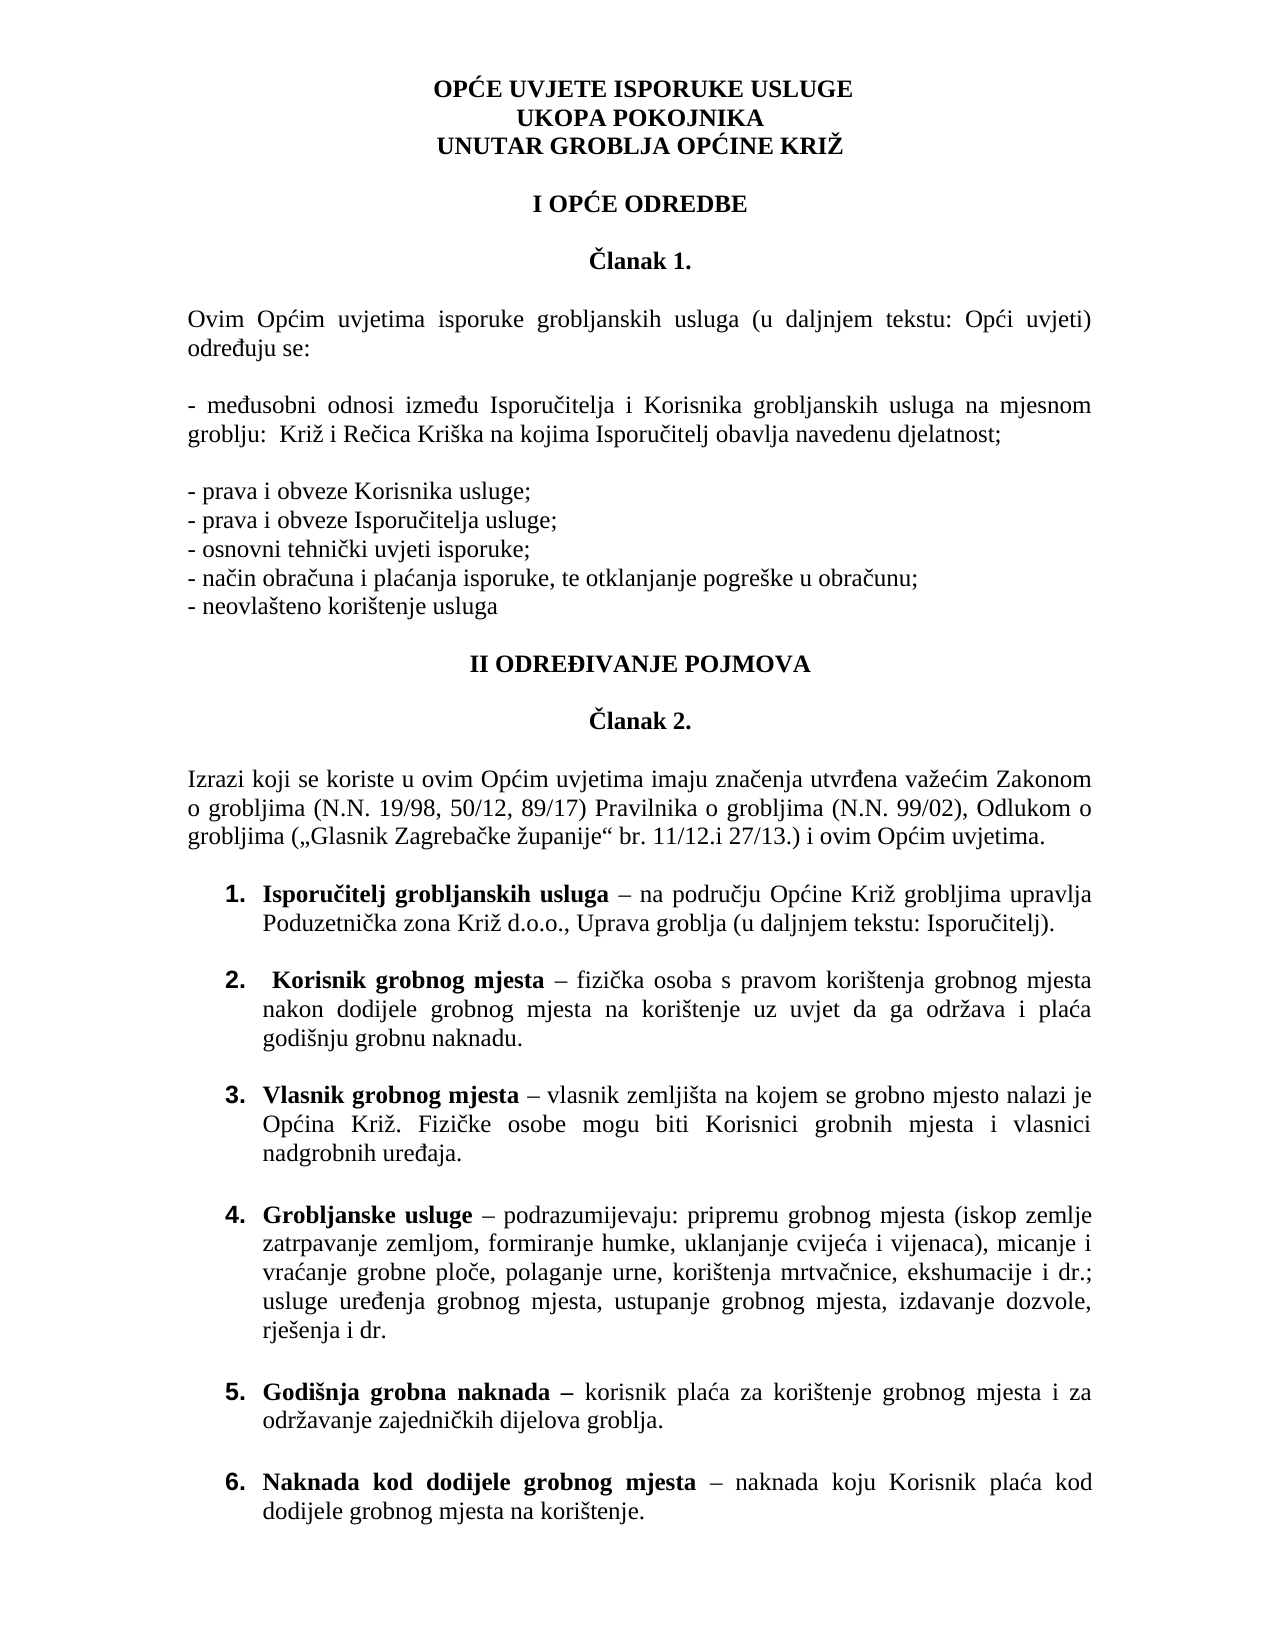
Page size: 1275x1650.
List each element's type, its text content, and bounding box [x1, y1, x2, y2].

text OPĆE UVJETE ISPORUKE USLUGE [187, 74, 1093, 103]
text UNUTAR GROBLJA OPĆINE KRIŽ [187, 131, 1093, 160]
text Ovim Općim uvjetima isporuke grobljanskih usluga (u daljnjem tekstu: Opći uvjeti) određuju se: [187, 304, 1093, 361]
list Korisnik grobnog mjesta – fizička osoba s pravom korištenja grobnog mjesta nakon dodijele grobnog mjesta na korištenje uz uvjet da ga održava i plaća godišnju grobnu naknadu. [225, 965, 1093, 1052]
text - neovlašteno korištenje usluga [187, 591, 1093, 620]
text - prava i obveze Korisnika usluge; [187, 476, 1093, 505]
text II ODREĐIVANJE POJMOVA [187, 649, 1093, 678]
text Članak 1. [187, 246, 1093, 275]
text UKOPA POKOJNIKA [187, 103, 1093, 131]
list Naknada kod dodijele grobnog mjesta – naknada koju Korisnik plaća kod dodijele grobnog mjesta na korištenje. [225, 1467, 1093, 1525]
text - međusobni odnosi između Isporučitelja i Korisnika grobljanskih usluga na mjesnom groblju: Križ i Rečica Kriška na kojima Isporučitelj obavlja navedenu djelatnost; [187, 390, 1093, 448]
list Godišnja grobna naknada – korisnik plaća za korištenje grobnog mjesta i za održavanje zajedničkih dijelova groblja. [225, 1377, 1093, 1434]
list Isporučitelj grobljanskih usluga – na području Općine Križ grobljima upravlja Poduzetnička zona Križ d.o.o., Uprava groblja (u daljnjem tekstu: Isporučitelj). [225, 879, 1093, 936]
text Članak 2. [187, 706, 1093, 735]
text - prava i obveze Isporučitelja usluge; [187, 505, 1093, 534]
text I OPĆE ODREDBE [187, 189, 1093, 218]
text - osnovni tehnički uvjeti isporuke; [187, 534, 1093, 563]
text Izrazi koji se koriste u ovim Općim uvjetima imaju značenja utvrđena važećim Zakonom o grobljima (N.N. 19/98, 50/12, 89/17) Pravilnika o grobljima (N.N. 99/02), Odlukom o grobljima („Glasnik Zagrebačke županije“ br. 11/12.i 27/13.) i ovim Općim uvjetima. [187, 764, 1093, 850]
list Grobljanske usluge – podrazumijevaju: pripremu grobnog mjesta (iskop zemlje zatrpavanje zemljom, formiranje humke, uklanjanje cvijeća i vijenaca), micanje i vraćanje grobne ploče, polaganje urne, korištenja mrtvačnice, ekshumacije i dr.; usluge uređenja grobnog mjesta, ustupanje grobnog mjesta, izdavanje dozvole, rješenja i dr. [225, 1200, 1093, 1343]
list Vlasnik grobnog mjesta – vlasnik zemljišta na kojem se grobno mjesto nalazi je Općina Križ. Fizičke osobe mogu biti Korisnici grobnih mjesta i vlasnici nadgrobnih uređaja. [225, 1080, 1093, 1167]
text - način obračuna i plaćanja isporuke, te otklanjanje pogreške u obračunu; [187, 563, 1093, 591]
